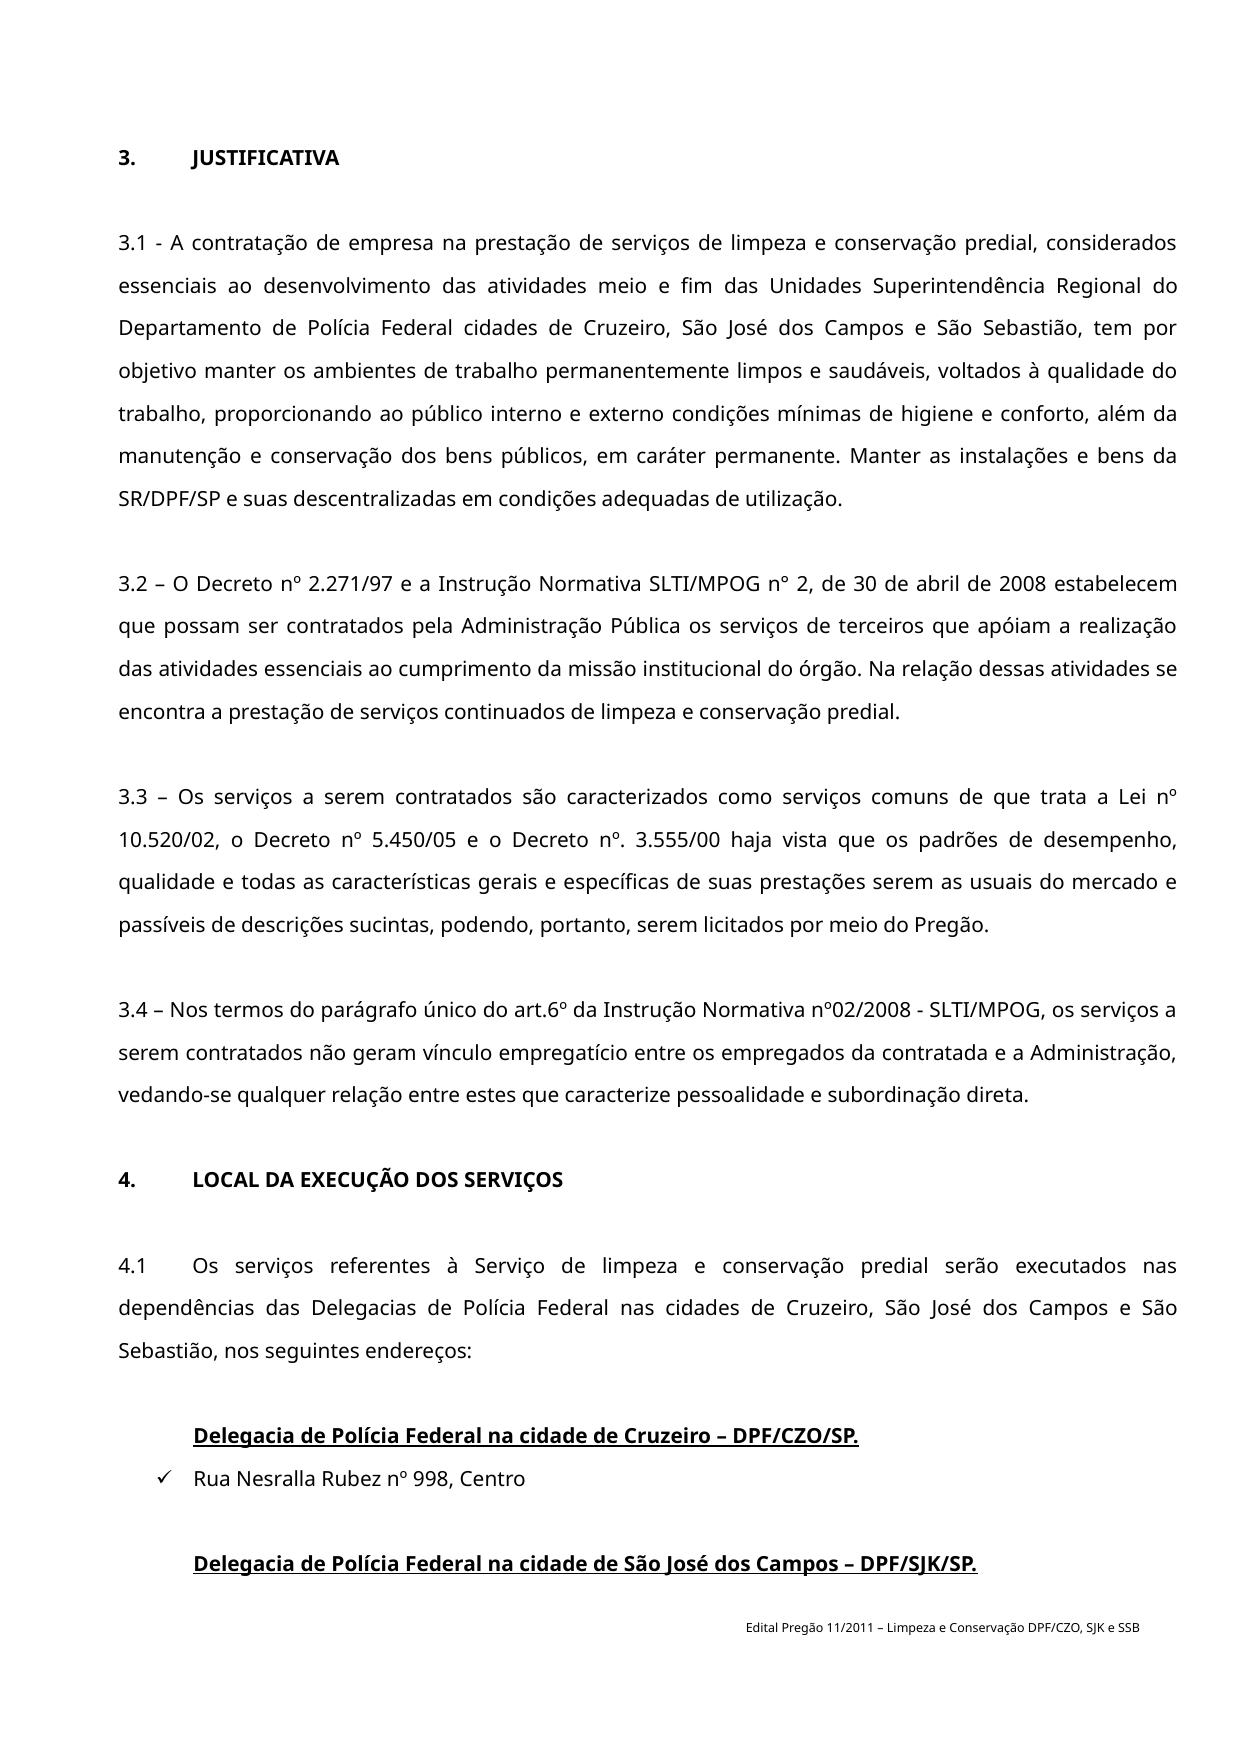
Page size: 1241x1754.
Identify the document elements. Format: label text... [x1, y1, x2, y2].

text 4.1 Os serviços referentes à Serviço de limpeza e conservação predial serão executados nas dependências das Delegacias de Polícia Federal nas cidades de Cruzeiro, São José dos Campos e São Sebastião, nos seguintes endereços: [118, 1251, 1179, 1364]
list Rua Nesralla Rubez nº 998, Centro [156, 1464, 1179, 1492]
text 3.3 – Os serviços a serem contratados são caracterizados como serviços comuns de que trata a Lei nº 10.520/02, o Decreto nº 5.450/05 e o Decreto nº. 3.555/00 haja vista que os padrões de desempenho, qualidade e todas as características gerais e específicas de suas prestações serem as usuais do mercado e passíveis de descrições sucintas, podendo, portanto, serem licitados por meio do Pregão. [118, 782, 1179, 938]
text 4. LOCAL DA EXECUÇÃO DOS SERVIÇOS [118, 1166, 1179, 1194]
text 3.4 – Nos termos do parágrafo único do art.6º da Instrução Normativa nº02/2008 - SLTI/MPOG, os serviços a serem contratados não geram vínculo empregatício entre os empregados da contratada e a Administração, vedando-se qualquer relação entre estes que caracterize pessoalidade e subordinação direta. [118, 995, 1179, 1109]
text 3.2 – O Decreto nº 2.271/97 e a Instrução Normativa SLTI/MPOG n° 2, de 30 de abril de 2008 estabelecem que possam ser contratados pela Administração Pública os serviços de terceiros que apóiam a realização das atividades essenciais ao cumprimento da missão institucional do órgão. Na relação dessas atividades se encontra a prestação de serviços continuados de limpeza e conservação predial. [118, 569, 1179, 725]
text 3. JUSTIFICATIVA [118, 143, 1179, 171]
text Delegacia de Polícia Federal na cidade de Cruzeiro – DPF/CZO/SP. [193, 1421, 1179, 1449]
text Delegacia de Polícia Federal na cidade de São José dos Campos – DPF/SJK/SP. [193, 1549, 1179, 1577]
text 3.1 - A contratação de empresa na prestação de serviços de limpeza e conservação predial, considerados essenciais ao desenvolvimento das atividades meio e fim das Unidades Superintendência Regional do Departamento de Polícia Federal cidades de Cruzeiro, São José dos Campos e São Sebastião, tem por objetivo manter os ambientes de trabalho permanentemente limpos e saudáveis, voltados à qualidade do trabalho, proporcionando ao público interno e externo condições mínimas de higiene e conforto, além da manutenção e conservação dos bens públicos, em caráter permanente. Manter as instalações e bens da SR/DPF/SP e suas descentralizadas em condições adequadas de utilização. [118, 228, 1179, 512]
